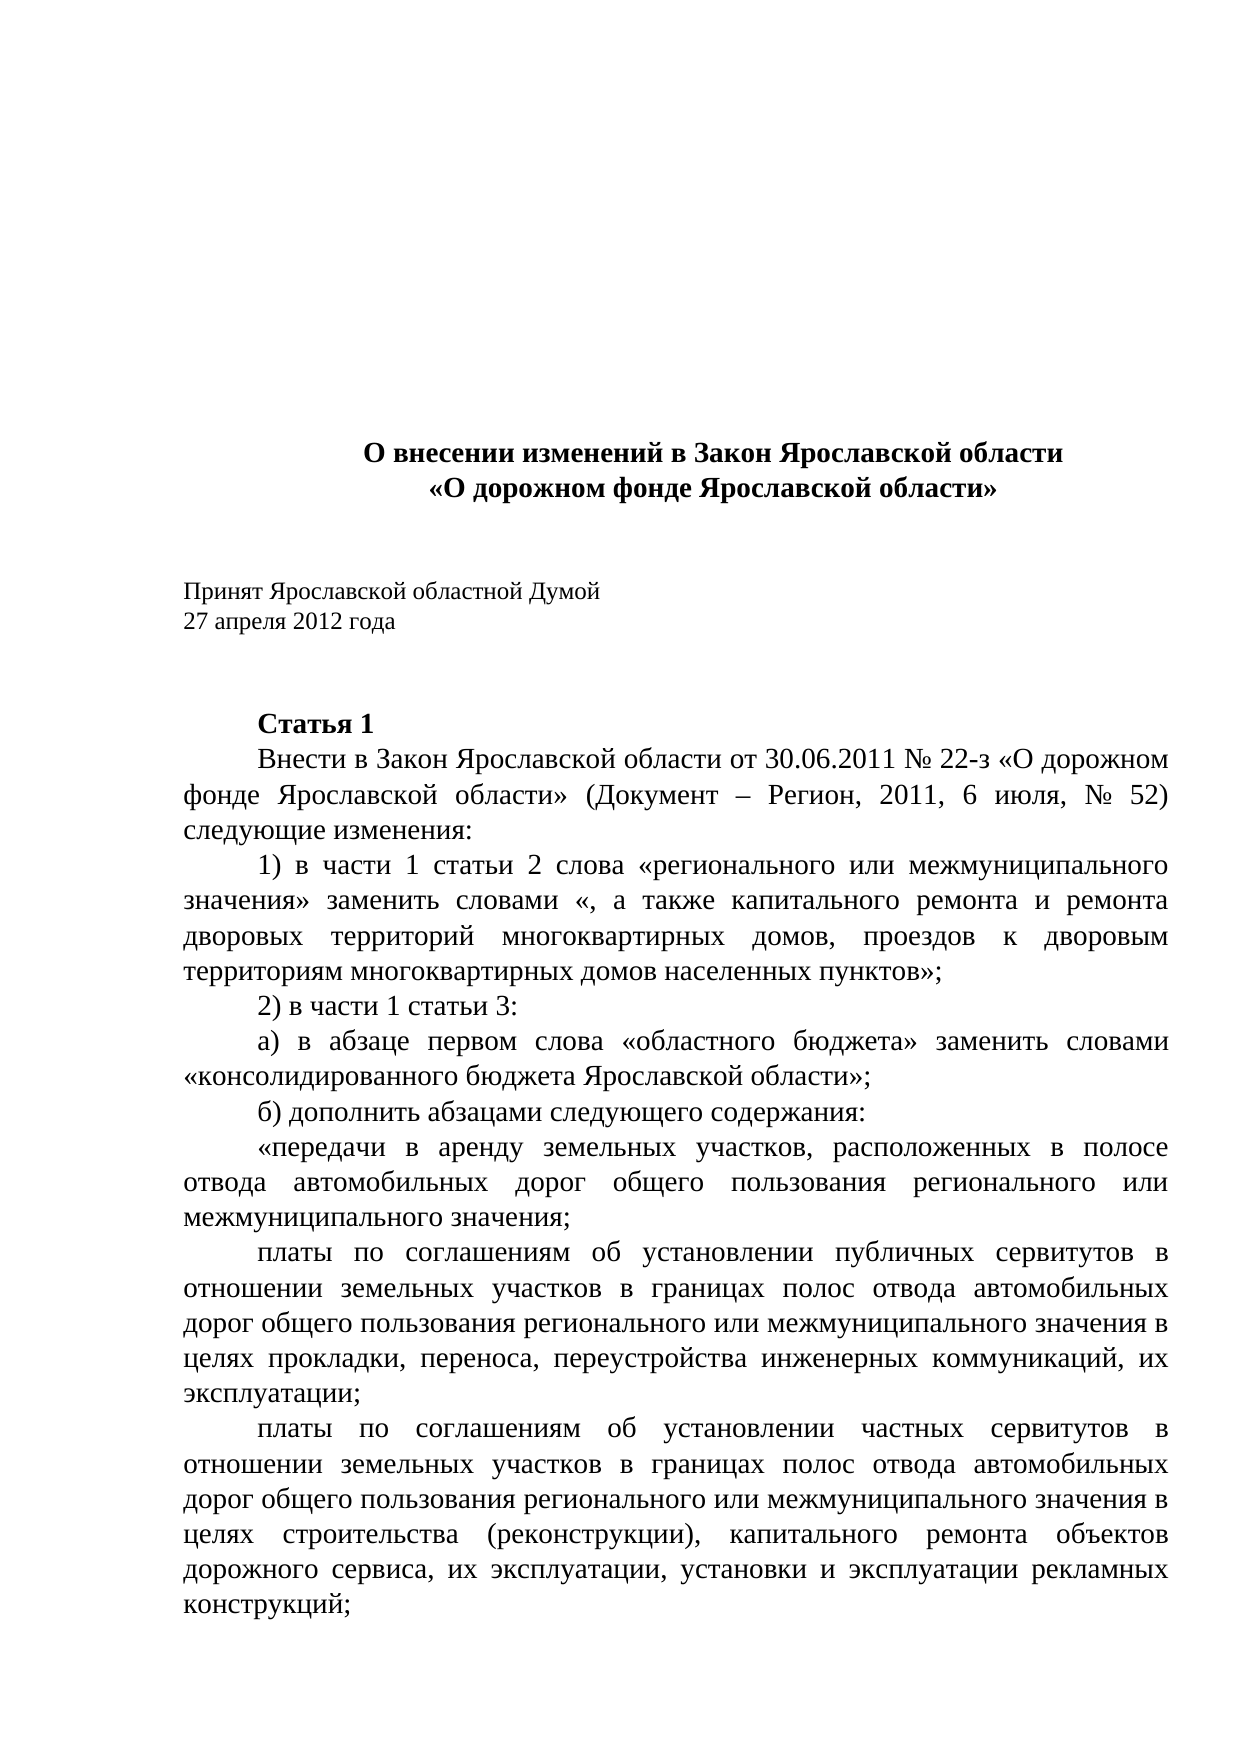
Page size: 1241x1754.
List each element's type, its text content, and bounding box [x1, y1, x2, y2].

subtitle «О дорожном фонде Ярославской области» [183, 470, 1169, 504]
text Внести в Закон Ярославской области от 30.06.2011 № 22-з «О дорожном фонде Ярославской области» (Документ – Регион, 2011, 6 июля, № 52) следующие изменения: [183, 742, 1169, 846]
text б) дополнить абзацами следующего содержания: [183, 1094, 1169, 1127]
text Принят Ярославской областной Думой [183, 576, 1169, 604]
list 2) в части 1 статьи 3: [183, 988, 1169, 1022]
text Статья 1 [183, 706, 1169, 740]
list 1) в части 1 статьи 2 слова «регионального или межмуниципального значения» заменить словами «, а также капитального ремонта и ремонта дворовых территорий многоквартирных домов, проездов к дворовым территориям многоквартирных домов населенных пунктов»; [183, 847, 1169, 986]
text 27 апреля 2012 года [183, 606, 1169, 635]
text платы по соглашениям об установлении частных сервитутов в отношении земельных участков в границах полос отвода автомобильных дорог общего пользования регионального или межмуниципального значения в целях строительства (реконструкции), капитального ремонта объектов дорожного сервиса, их эксплуатации, установки и эксплуатации рекламных конструкций; [183, 1411, 1169, 1620]
text «передачи в аренду земельных участков, расположенных в полосе отвода автомобильных дорог общего пользования регионального или межмуниципального значения; [183, 1129, 1169, 1233]
text платы по соглашениям об установлении публичных сервитутов в отношении земельных участков в границах полос отвода автомобильных дорог общего пользования регионального или межмуниципального значения в целях прокладки, переноса, переустройства инженерных коммуникаций, их эксплуатации; [183, 1234, 1169, 1409]
list а) в абзаце первом слова «областного бюджета» заменить словами «консолидированного бюджета Ярославской области»; [183, 1023, 1169, 1092]
subtitle О внесении изменений в Закон Ярославской области [183, 435, 1169, 468]
